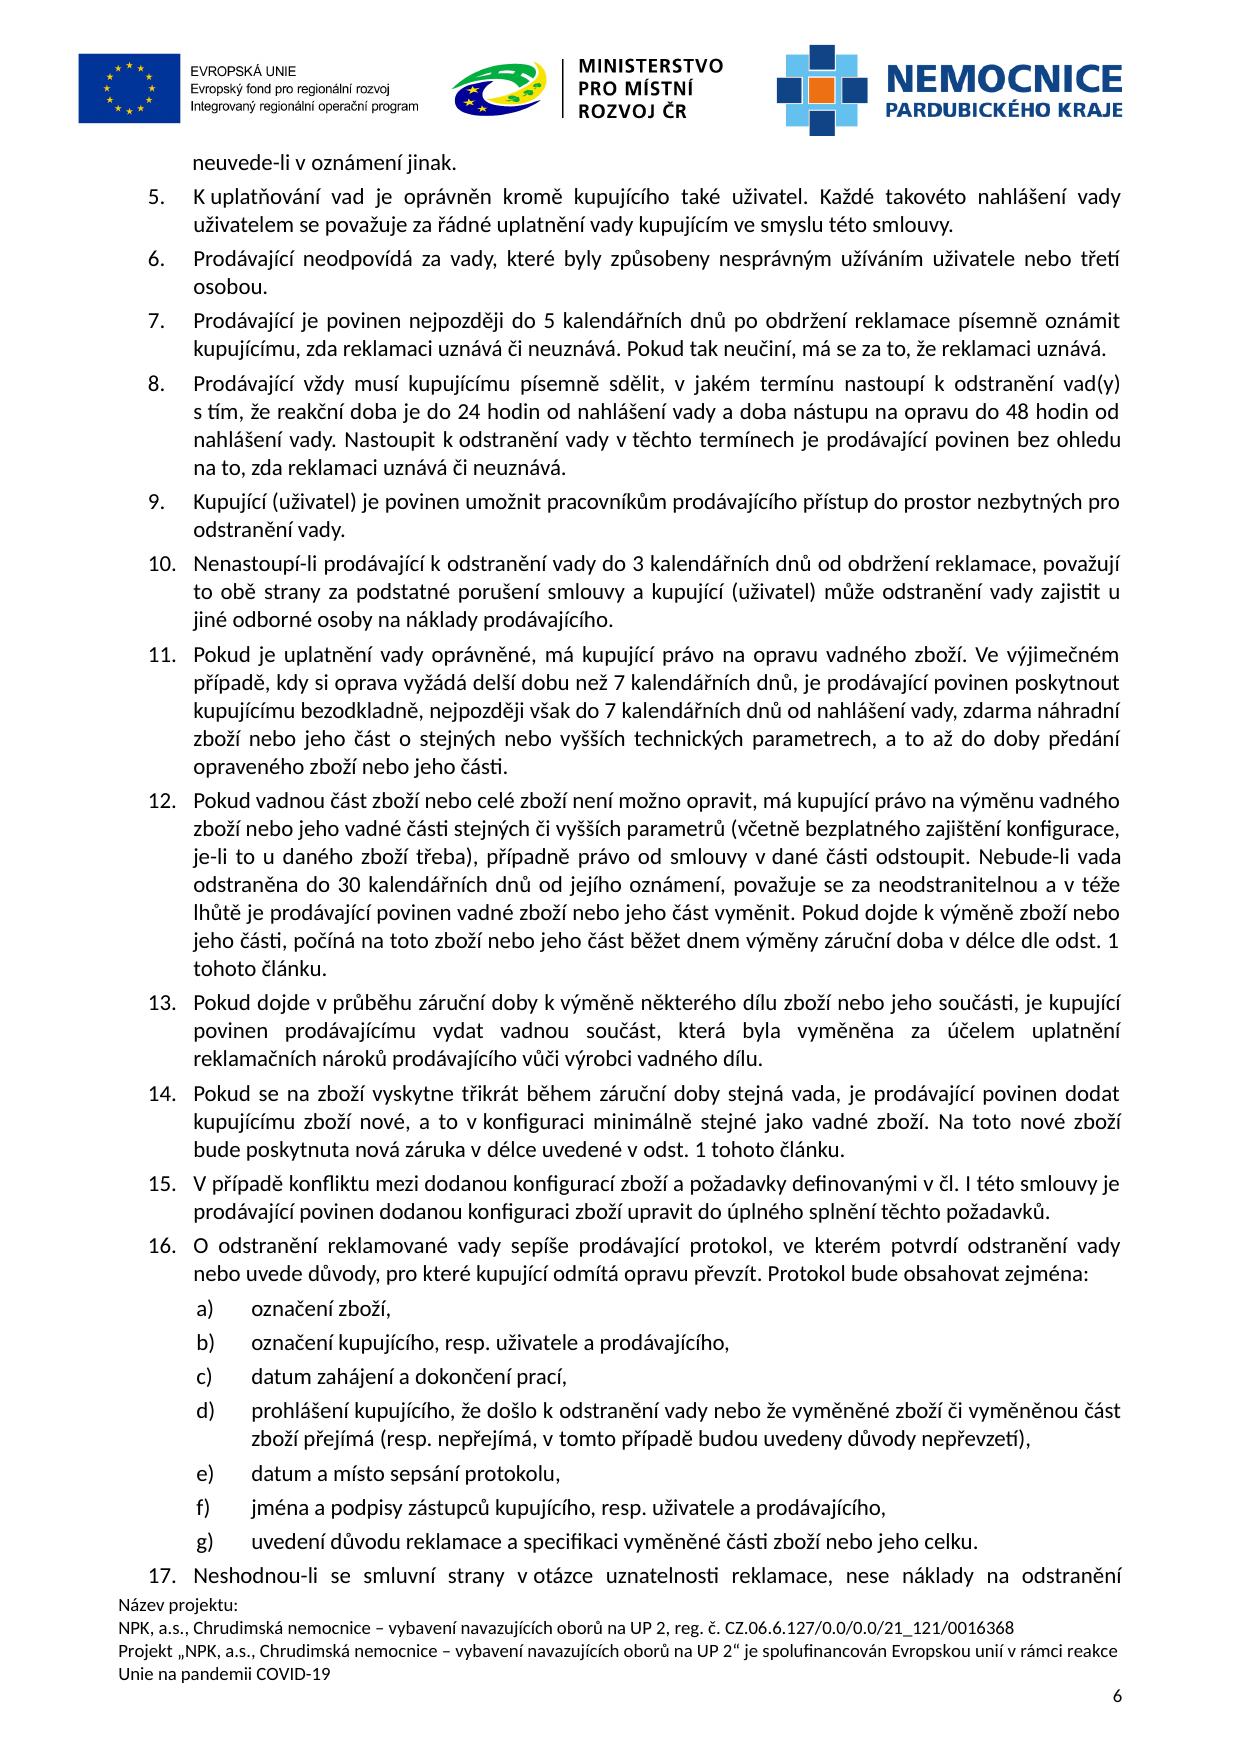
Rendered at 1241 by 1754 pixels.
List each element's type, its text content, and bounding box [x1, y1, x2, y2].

list označení zboží, [196, 1294, 1122, 1322]
list Pokud vadnou část zboží nebo celé zboží není možno opravit, má kupující právo na výměnu vadného zboží nebo jeho vadné části stejných či vyšších parametrů (včetně bezplatného zajištění konfigurace, je-li to u daného zboží třeba), případně právo od smlouvy v dané části odstoupit. Nebude-li vada odstraněna do 30 kalendářních dnů od jejího oznámení, považuje se za neodstranitelnou a v téže lhůtě je prodávající povinen vadné zboží nebo jeho část vyměnit. Pokud dojde k výměně zboží nebo jeho části, počíná na toto zboží nebo jeho část běžet dnem výměny záruční doba v délce dle odst. 1 tohoto článku. [148, 786, 1122, 982]
list Pokud je uplatnění vady oprávněné, má kupující právo na opravu vadného zboží. Ve výjimečném případě, kdy si oprava vyžádá delší dobu než 7 kalendářních dnů, je prodávající povinen poskytnout kupujícímu bezodkladně, nejpozději však do 7 kalendářních dnů od nahlášení vady, zdarma náhradní zboží nebo jeho část o stejných nebo vyšších technických parametrech, a to až do doby předání opraveného zboží nebo jeho části. [148, 640, 1122, 780]
list Pokud se na zboží vyskytne třikrát během záruční doby stejná vada, je prodávající povinen dodat kupujícímu zboží nové, a to v konfiguraci minimálně stejné jako vadné zboží. Na toto nové zboží bude poskytnuta nová záruka v délce uvedené v odst. 1 tohoto článku. [148, 1079, 1122, 1163]
picture [775, 43, 1123, 137]
list označení kupujícího, resp. uživatele a prodávajícího, [196, 1328, 1122, 1356]
list Prodávající vždy musí kupujícímu písemně sdělit, v jakém termínu nastoupí k odstranění vad(y) s tím, že reakční doba je do 24 hodin od nahlášení vady a doba nástupu na opravu do 48 hodin od nahlášení vady. Nastoupit k odstranění vady v těchto termínech je prodávající povinen bez ohledu na to, zda reklamaci uznává či neuznává. [148, 369, 1122, 481]
list datum a místo sepsání protokolu, [196, 1459, 1122, 1487]
list Prodávající je povinen nejpozději do 5 kalendářních dnů po obdržení reklamace písemně oznámit kupujícímu, zda reklamaci uznává či neuznává. Pokud tak neučiní, má se za to, že reklamaci uznává. [148, 307, 1122, 363]
list V případě konfliktu mezi dodanou konfigurací zboží a požadavky definovanými v čl. I této smlouvy je prodávající povinen dodanou konfiguraci zboží upravit do úplného splnění těchto požadavků. [148, 1169, 1122, 1225]
list prohlášení kupujícího, že došlo k odstranění vady nebo že vyměněné zboží či vyměněnou část zboží přejímá (resp. nepřejímá, v tomto případě budou uvedeny důvody nepřevzetí), [196, 1397, 1122, 1453]
list jména a podpisy zástupců kupujícího, resp. uživatele a prodávajícího, [196, 1493, 1122, 1521]
list Nenastoupí-li prodávající k odstranění vady do 3 kalendářních dnů od obdržení reklamace, považují to obě strany za podstatné porušení smlouvy a kupující (uživatel) může odstranění vady zajistit u jiné odborné osoby na náklady prodávajícího. [148, 549, 1122, 633]
list Pokud dojde v průběhu záruční doby k výměně některého dílu zboží nebo jeho součásti, je kupující povinen prodávajícímu vydat vadnou součást, která byla vyměněna za účelem uplatnění reklamačních nároků prodávajícího vůči výrobci vadného dílu. [148, 988, 1122, 1073]
list K uplatňování vad je oprávněn kromě kupujícího také uživatel. Každé takovéto nahlášení vady uživatelem se považuje za řádné uplatnění vady kupujícím ve smyslu této smlouvy. [148, 182, 1122, 238]
text Jakmile kupující odešle toto oznámení, bude se mít za to, že požaduje bezplatné odstranění vady, neuvede-li v oznámení jinak. [192, 148, 1122, 176]
list Kupující (uživatel) je povinen umožnit pracovníkům prodávajícího přístup do prostor nezbytných pro odstranění vady. [148, 487, 1122, 543]
list uvedení důvodu reklamace a specifikaci vyměněné části zboží nebo jeho celku. [196, 1527, 1122, 1555]
list Prodávající neodpovídá za vady, které byly způsobeny nesprávným užíváním uživatele nebo třetí osobou. [148, 244, 1122, 300]
picture [56, 31, 745, 146]
list datum zahájení a dokončení prací, [196, 1362, 1122, 1390]
list O odstranění reklamované vady sepíše prodávající protokol, ve kterém potvrdí odstranění vady nebo uvede důvody, pro které kupující odmítá opravu převzít. Protokol bude obsahovat zejména: [148, 1231, 1122, 1287]
